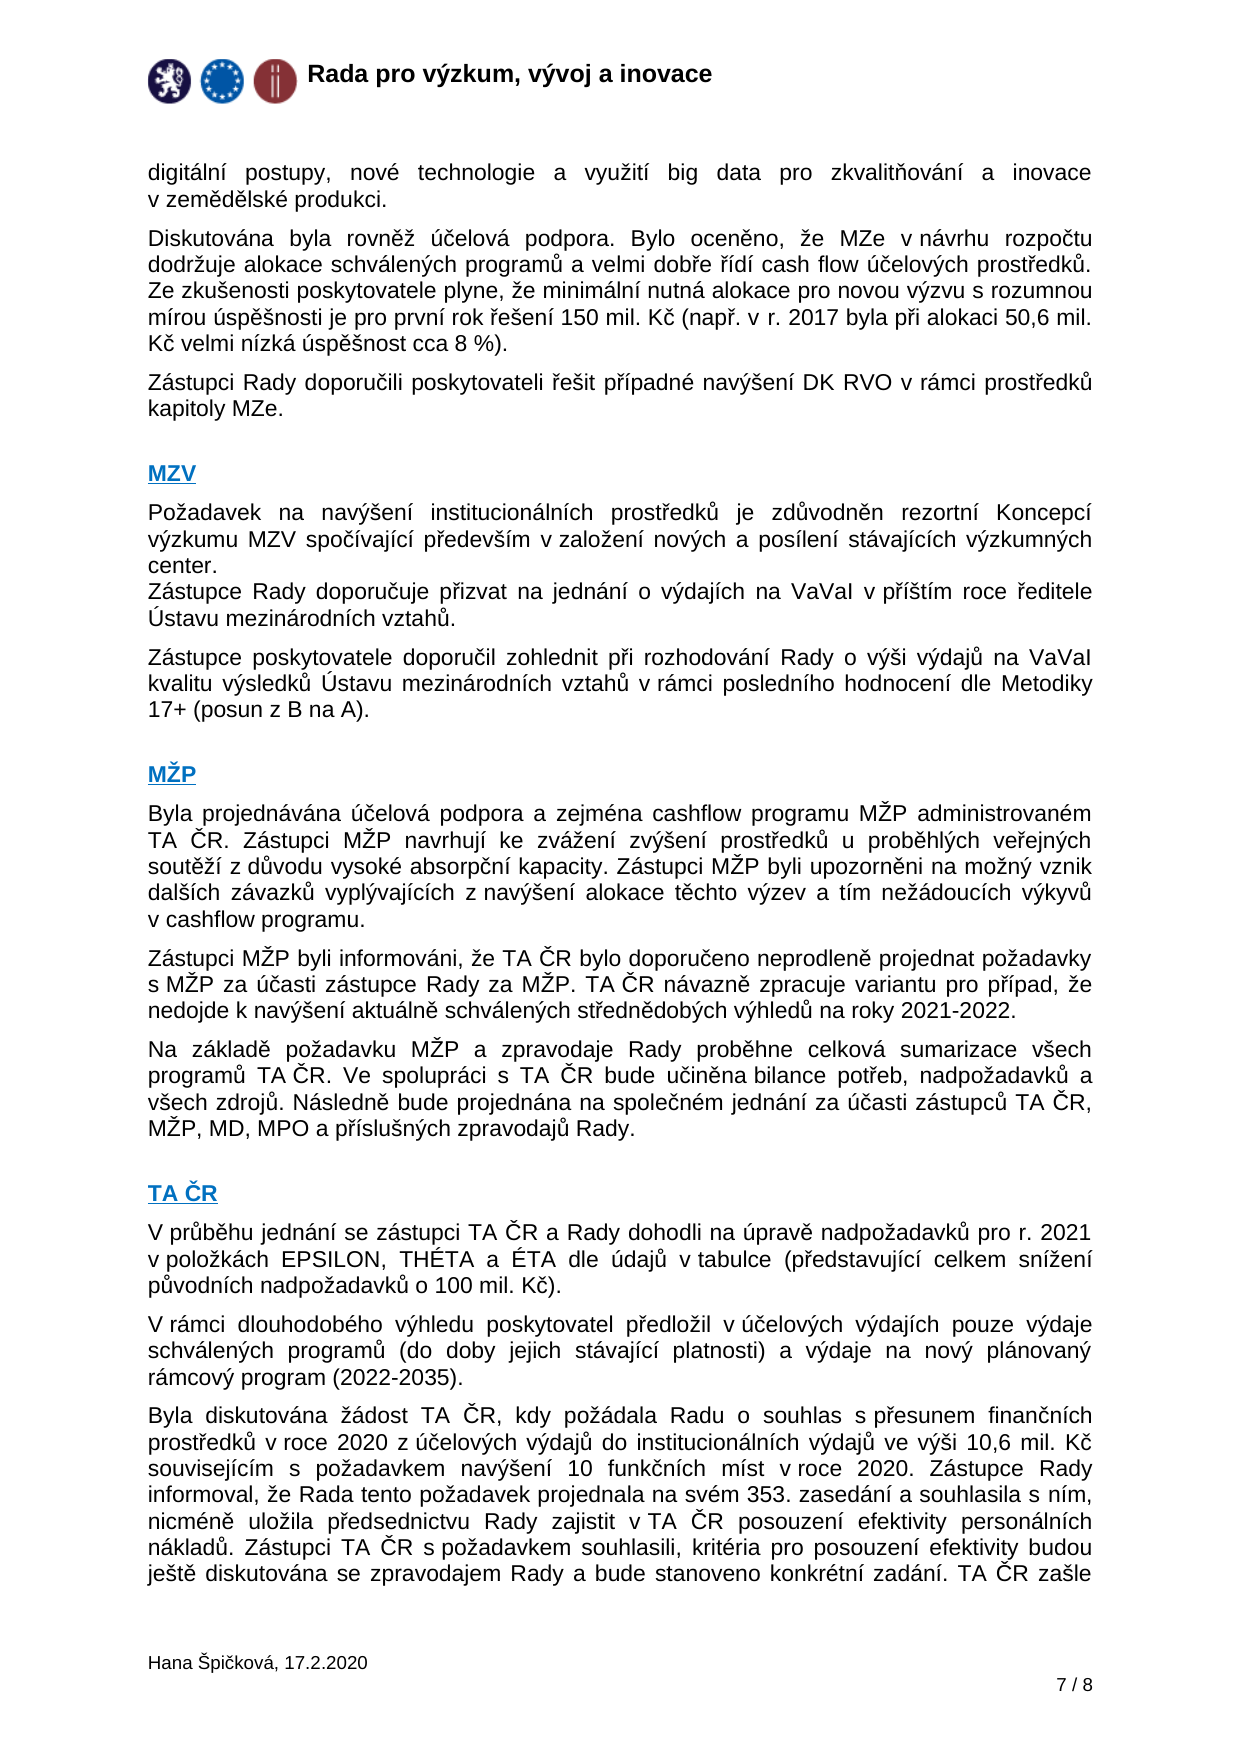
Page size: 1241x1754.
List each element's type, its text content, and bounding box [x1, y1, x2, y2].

text V rámci dlouhodobého výhledu poskytovatel předložil v účelových výdajích pouze výdaje schválených programů (do doby jejich stávající platnosti) a výdaje na nový plánovaný rámcový program (2022-2035). [148, 1311, 1092, 1390]
text TA ČR [148, 1180, 1092, 1207]
text Zástupci Rady doporučili poskytovateli řešit případné navýšení DK RVO v rámci prostředků kapitoly MZe. [148, 369, 1092, 421]
text Diskutována byla rovněž účelová podpora. Bylo oceněno, že MZe v návrhu rozpočtu dodržuje alokace schválených programů a velmi dobře řídí cash flow účelových prostředků. Ze zkušenosti poskytovatele plyne, že minimální nutná alokace pro novou výzvu s rozumnou mírou úspěšnosti je pro první rok řešení 150 mil. Kč (např. v r. 2017 byla při alokaci 50,6 mil. Kč velmi nízká úspěšnost cca 8 %). [148, 224, 1092, 356]
text Požadavek na navýšení institucionálních prostředků je zdůvodněn rezortní Koncepcí výzkumu MZV spočívající především v založení nových a posílení stávajících výzkumných center. [148, 499, 1092, 578]
text MŽP [148, 761, 1092, 788]
text Zástupce Rady doporučuje přizvat na jednání o výdajích na VaVaI v příštím roce ředitele Ústavu mezinárodních vztahů. [148, 578, 1092, 631]
text Zástupci MŽP byli informováni, že TA ČR bylo doporučeno neprodleně projednat požadavky s MŽP za účasti zástupce Rady za MŽP. TA ČR návazně zpracuje variantu pro případ, že nedojde k navýšení aktuálně schválených střednědobých výhledů na roky 2021-2022. [148, 944, 1092, 1023]
text V průběhu jednání se zástupci TA ČR a Rady dohodli na úpravě nadpožadavků pro r. 2021 v položkách EPSILON, THÉTA a ÉTA dle údajů v tabulce (představující celkem snížení původních nadpožadavků o 100 mil. Kč). [148, 1219, 1092, 1298]
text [148, 159, 1092, 212]
text Zástupce poskytovatele doporučil zohlednit při rozhodování Rady o výši výdajů na VaVaI kvalitu výsledků Ústavu mezinárodních vztahů v rámci posledního hodnocení dle Metodiky 17+ (posun z B na A). [148, 643, 1092, 722]
text Byla projednávána účelová podpora a zejména cashflow programu MŽP administrovaném TA ČR. Zástupci MŽP navrhují ke zvážení zvýšení prostředků u proběhlých veřejných soutěží z důvodu vysoké absorpční kapacity. Zástupci MŽP byli upozorněni na možný vznik dalších závazků vyplývajících z navýšení alokace těchto výzev a tím nežádoucích výkyvů v cashflow programu. [148, 800, 1092, 932]
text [148, 1402, 1092, 1587]
picture [147, 59, 298, 105]
text MZV [148, 460, 1092, 487]
text Na základě požadavku MŽP a zpravodaje Rady proběhne celková sumarizace všech programů TA ČR. Ve spolupráci s TA ČR bude učiněna bilance potřeb, nadpožadavků a všech zdrojů. Následně bude projednána na společném jednání za účasti zástupců TA ČR, MŽP, MD, MPO a příslušných zpravodajů Rady. [148, 1036, 1092, 1141]
